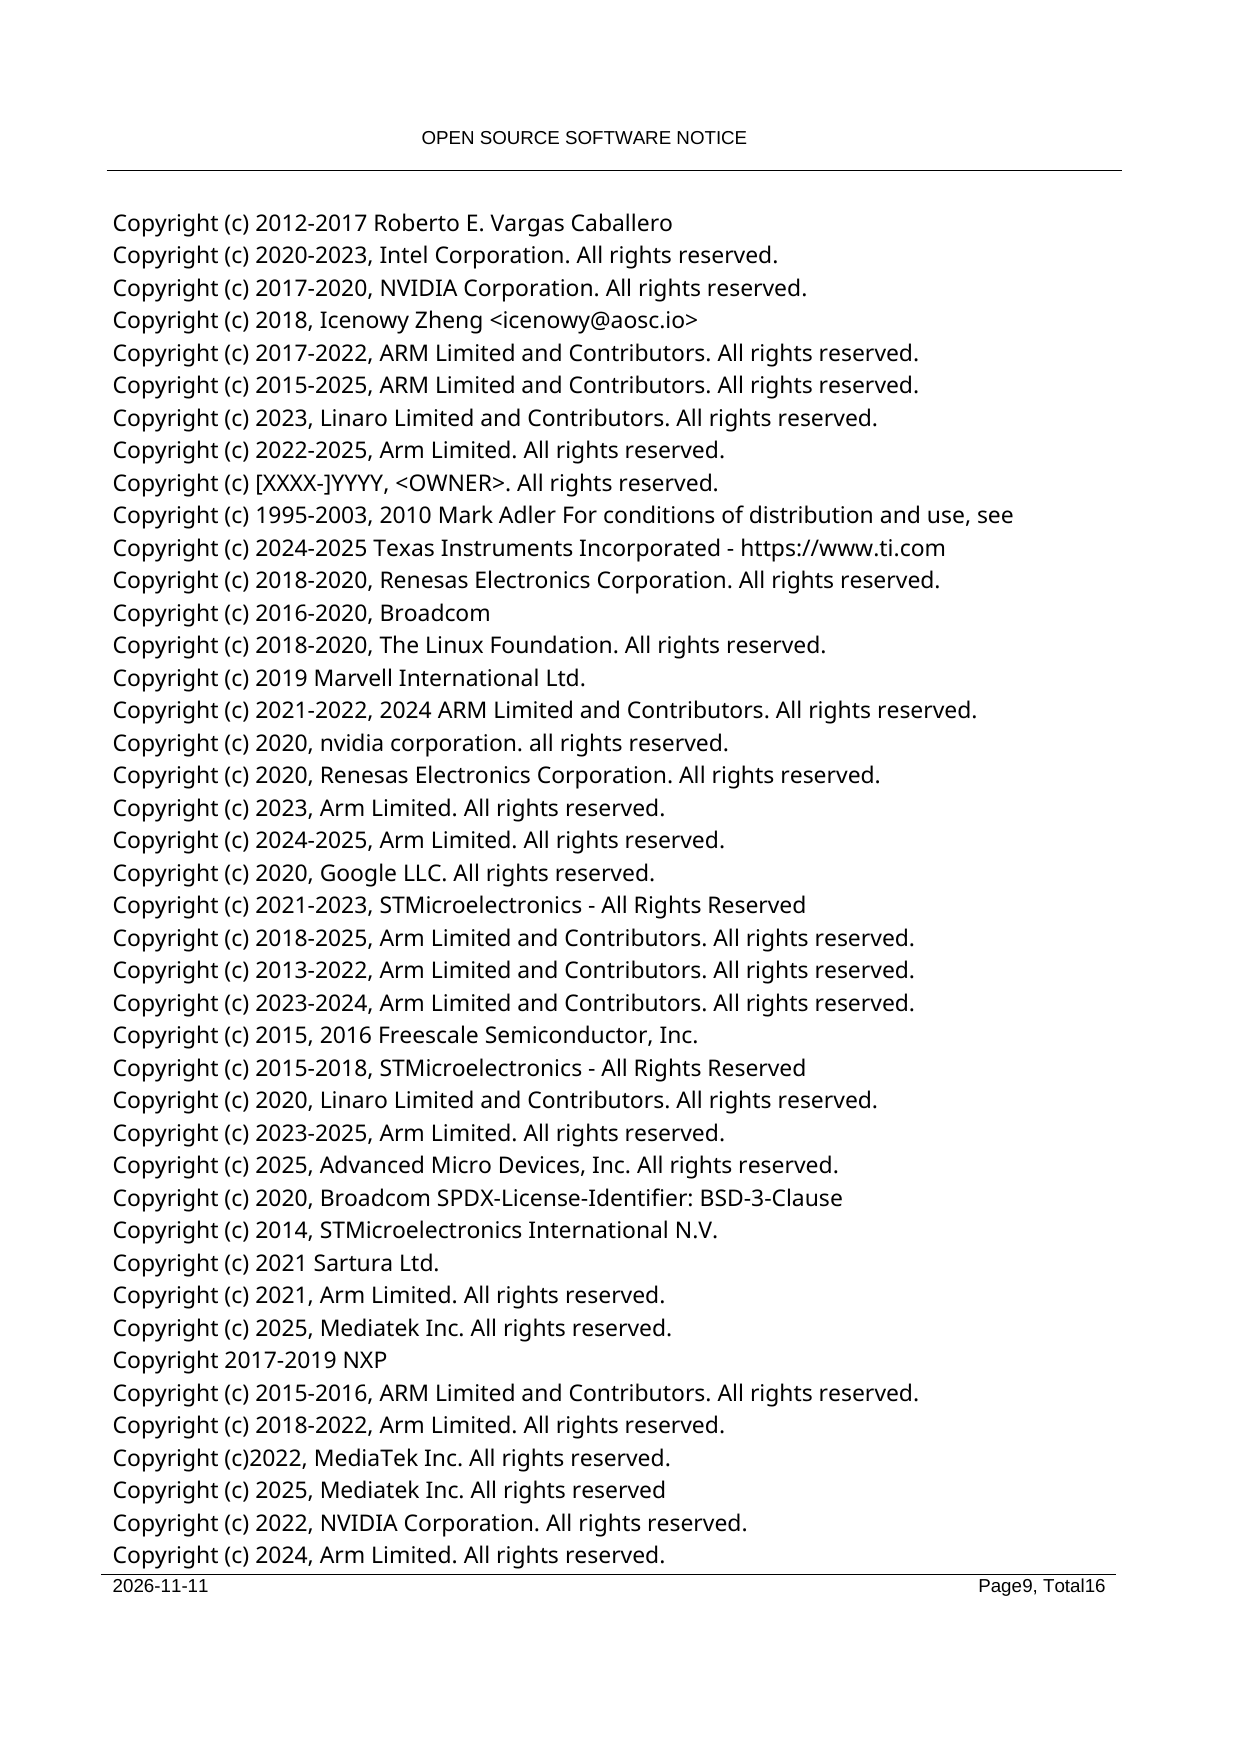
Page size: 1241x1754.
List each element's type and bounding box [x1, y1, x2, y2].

text [112, 206, 1128, 1571]
